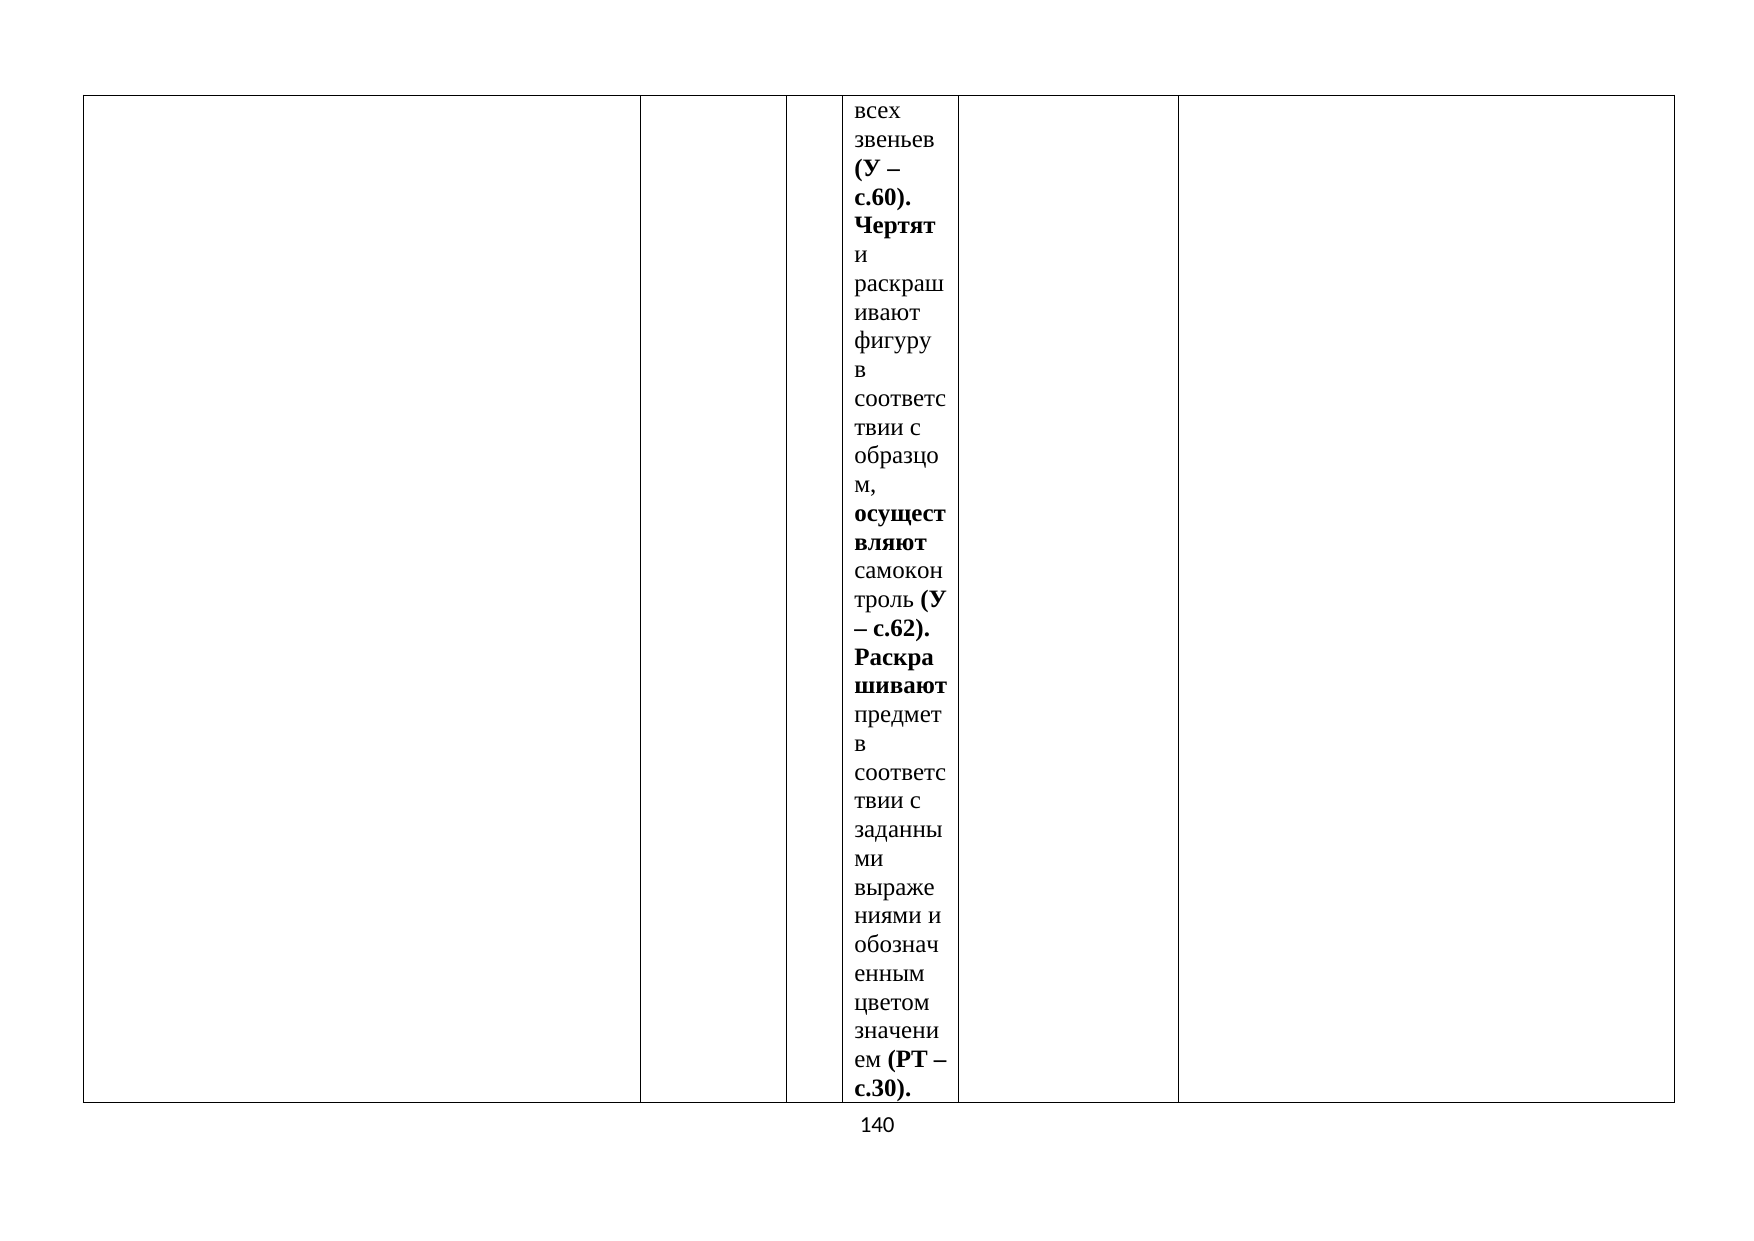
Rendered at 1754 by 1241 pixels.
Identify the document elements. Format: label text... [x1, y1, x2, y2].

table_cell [843, 96, 958, 1102]
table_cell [641, 96, 786, 1102]
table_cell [84, 96, 640, 1102]
table_cell 8 [787, 96, 842, 1102]
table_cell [1179, 96, 1674, 1102]
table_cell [959, 96, 1178, 1102]
